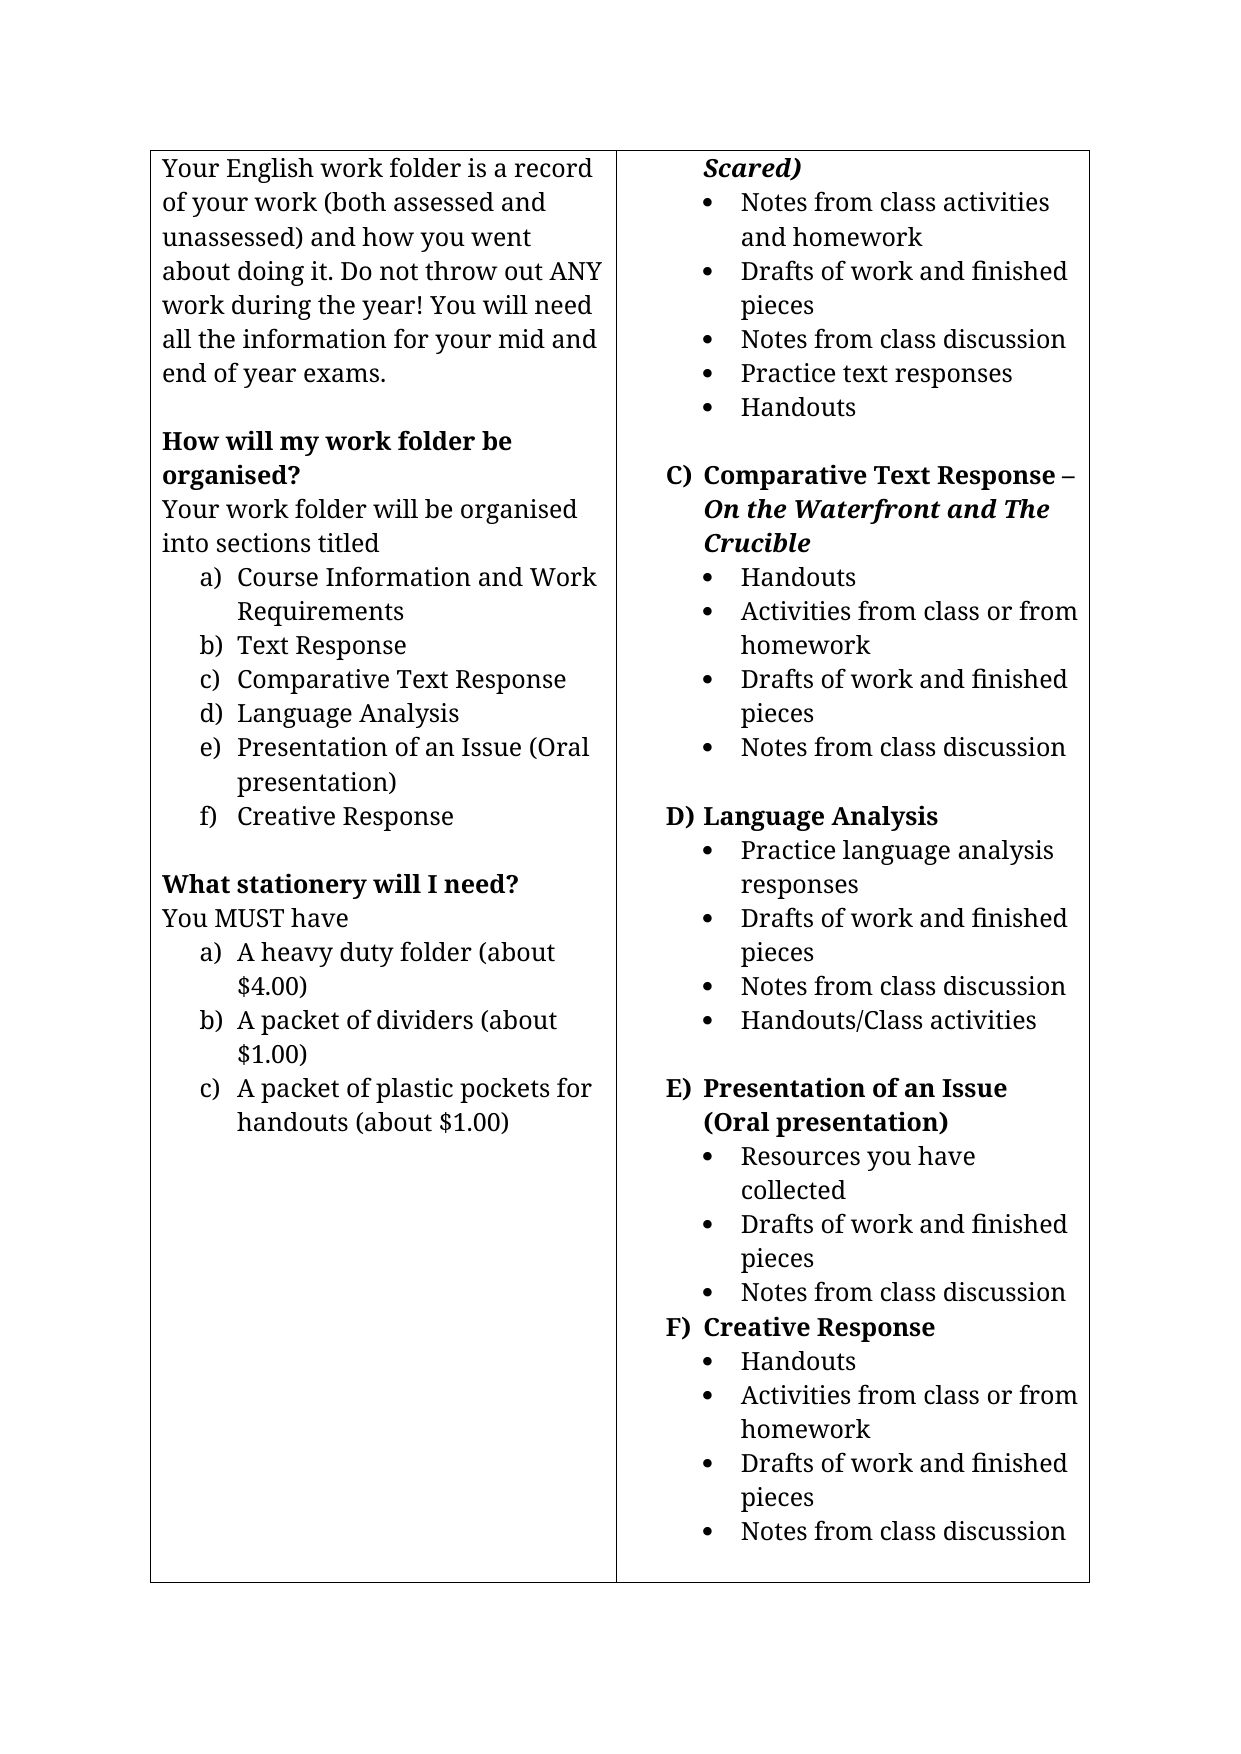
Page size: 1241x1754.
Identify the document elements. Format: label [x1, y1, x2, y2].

table_header [151, 151, 616, 1582]
table_header [617, 151, 1089, 1582]
